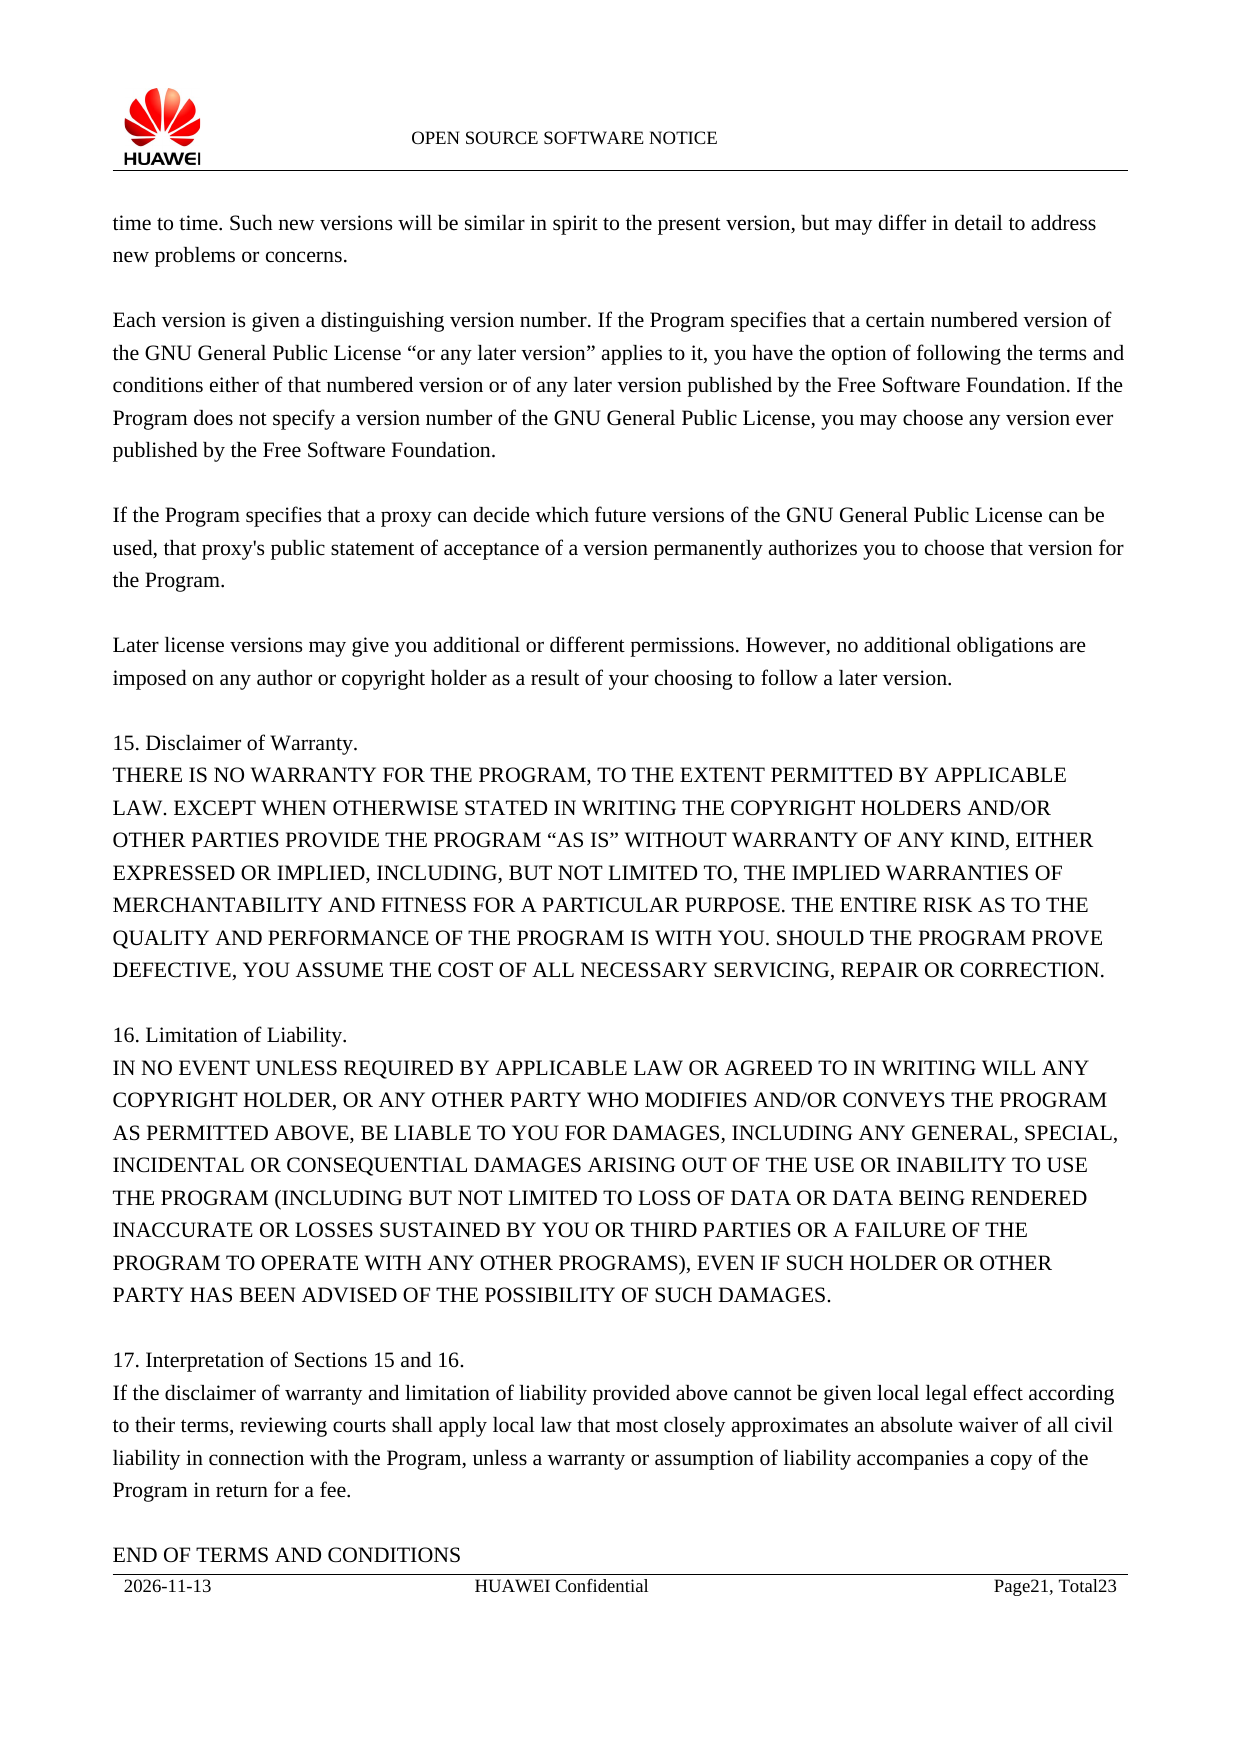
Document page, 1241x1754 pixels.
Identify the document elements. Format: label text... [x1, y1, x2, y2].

picture [124, 88, 201, 165]
